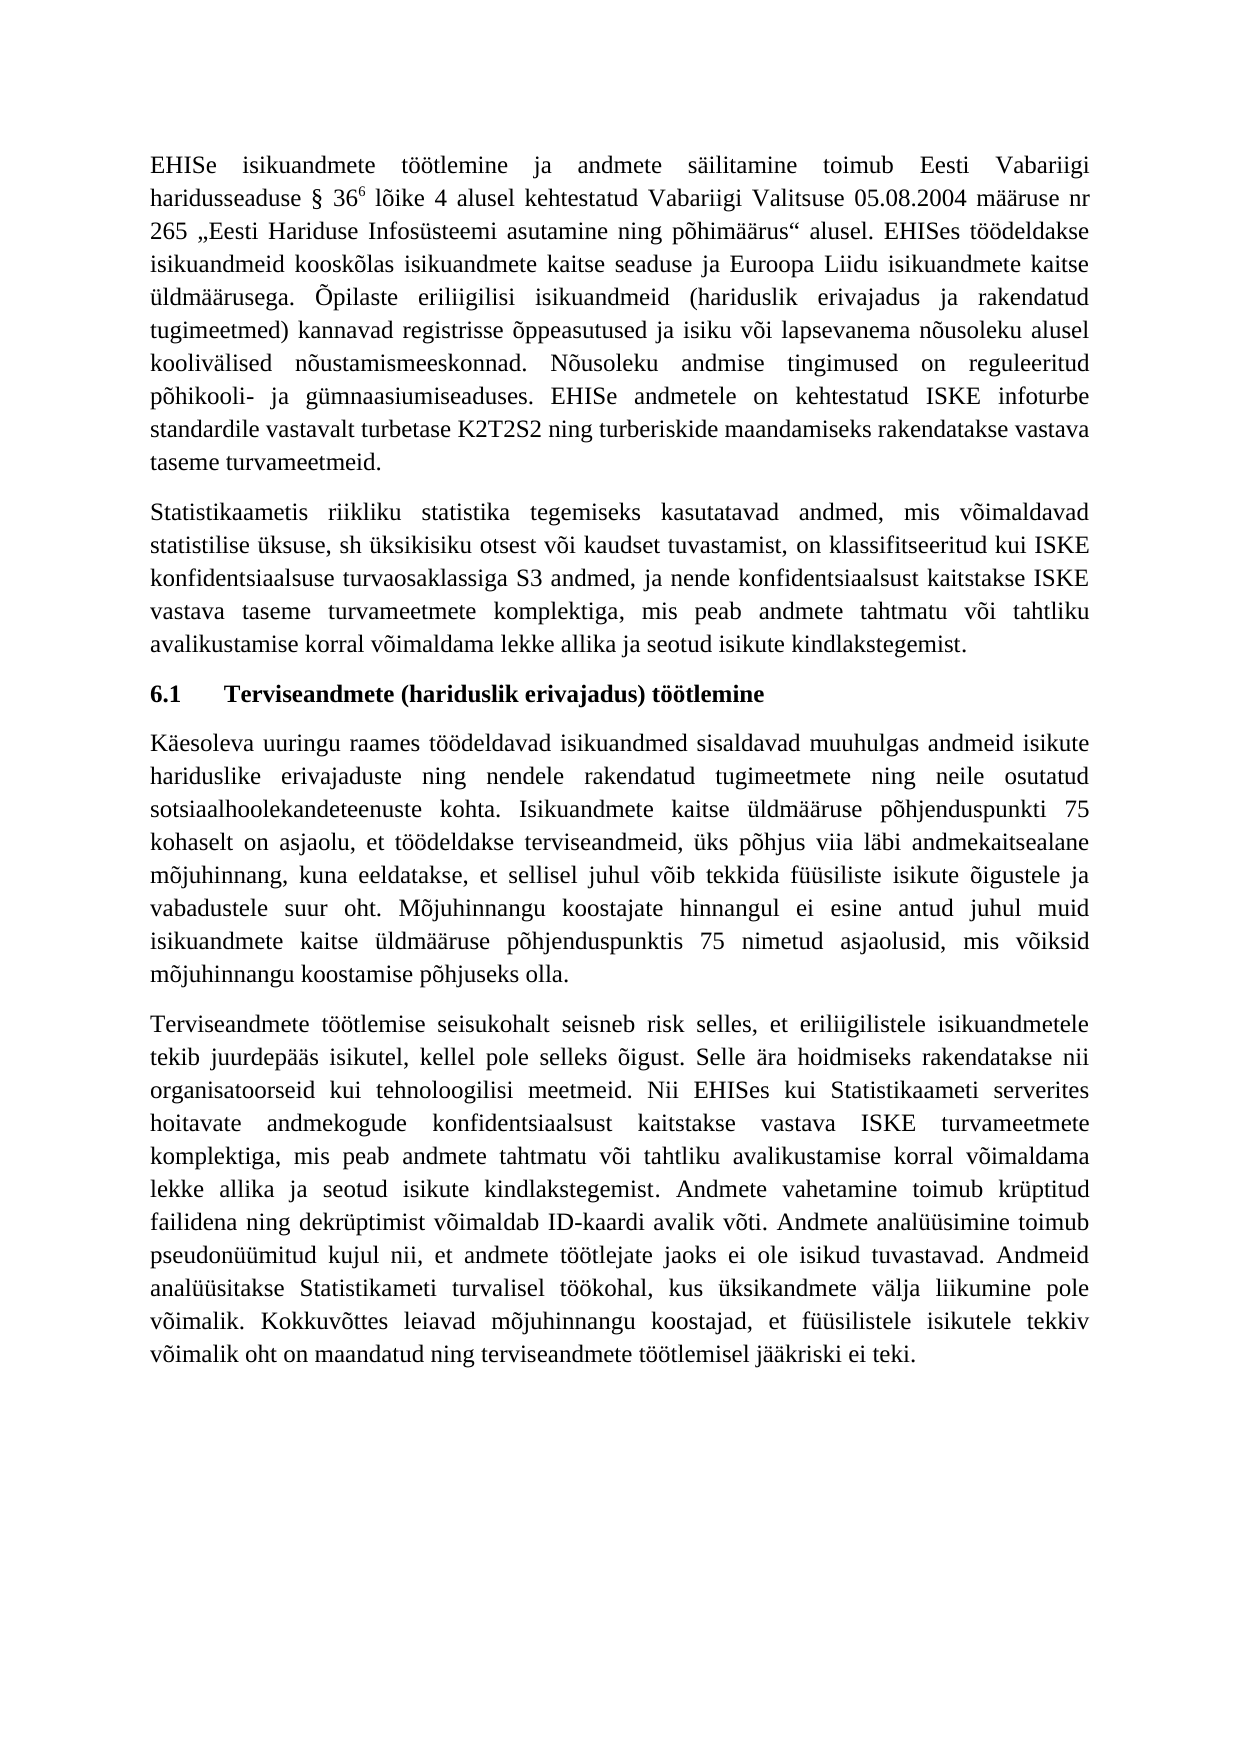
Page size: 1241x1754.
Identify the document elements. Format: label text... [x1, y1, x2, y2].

text Statistikaametis riikliku statistika tegemiseks kasutatavad andmed, mis võimaldavad statistilise üksuse, sh üksikisiku otsest või kaudset tuvastamist, on klassifitseeritud kui ISKE konfidentsiaalsuse turvaosaklassiga S3 andmed, ja nende konfidentsiaalsust kaitstakse ISKE vastava taseme turvameetmete komplektiga, mis peab andmete tahtmatu või tahtliku avalikustamise korral võimaldama lekke allika ja seotud isikute kindlakstegemist. [150, 497, 1090, 658]
text Käesoleva uuringu raames töödeldavad isikuandmed sisaldavad muuhulgas andmeid isikute hariduslike erivajaduste ning nendele rakendatud tugimeetmete ning neile osutatud sotsiaalhoolekandeteenuste kohta. Isikuandmete kaitse üldmääruse põhjenduspunkti 75 kohaselt on asjaolu, et töödeldakse terviseandmeid, üks põhjus viia läbi andmekaitsealane mõjuhinnang, kuna eeldatakse, et sellisel juhul võib tekkida füüsiliste isikute õigustele ja vabadustele suur oht. Mõjuhinnangu koostajate hinnangul ei esine antud juhul muid isikuandmete kaitse üldmääruse põhjenduspunktis 75 nimetud asjaolusid, mis võiksid mõjuhinnangu koostamise põhjuseks olla. [150, 728, 1090, 988]
text EHISe isikuandmete töötlemine ja andmete säilitamine toimub Eesti Vabariigi haridusseaduse § 366 lõike 4 alusel kehtestatud Vabariigi Valitsuse 05.08.2004 määruse nr 265 „Eesti Hariduse Infosüsteemi asutamine ning põhimäärus“ alusel. EHISes töödeldakse isikuandmeid kooskõlas isikuandmete kaitse seaduse ja Euroopa Liidu isikuandmete kaitse üldmäärusega. Õpilaste eriliigilisi isikuandmeid (hariduslik erivajadus ja rakendatud tugimeetmed) kannavad registrisse õppeasutused ja isiku või lapsevanema nõusoleku alusel koolivälised nõustamismeeskonnad. Nõusoleku andmise tingimused on reguleeritud põhikooli- ja gümnaasiumiseaduses. EHISe andmetele on kehtestatud ISKE infoturbe standardile vastavalt turbetase K2T2S2 ning turberiskide maandamiseks rakendatakse vastava taseme turvameetmeid. [150, 150, 1090, 476]
text Terviseandmete töötlemise seisukohalt seisneb risk selles, et eriliigilistele isikuandmetele tekib juurdepääs isikutel, kellel pole selleks õigust. Selle ära hoidmiseks rakendatakse nii organisatoorseid kui tehnoloogilisi meetmeid. Nii EHISes kui Statistikaameti serverites hoitavate andmekogude konfidentsiaalsust kaitstakse vastava ISKE turvameetmete komplektiga, mis peab andmete tahtmatu või tahtliku avalikustamise korral võimaldama lekke allika ja seotud isikute kindlakstegemist. Andmete vahetamine toimub krüptitud failidena ning dekrüptimist võimaldab ID-kaardi avalik võti. Andmete analüüsimine toimub pseudonüümitud kujul nii, et andmete töötlejate jaoks ei ole isikud tuvastavad. Andmeid analüüsitakse Statistikameti turvalisel töökohal, kus üksikandmete välja liikumine pole võimalik. Kokkuvõttes leiavad mõjuhinnangu koostajad, et füüsilistele isikutele tekkiv võimalik oht on maandatud ning terviseandmete töötlemisel jääkriski ei teki. [150, 1009, 1090, 1368]
text 6.1 Terviseandmete (hariduslik erivajadus) töötlemine [150, 679, 1090, 707]
